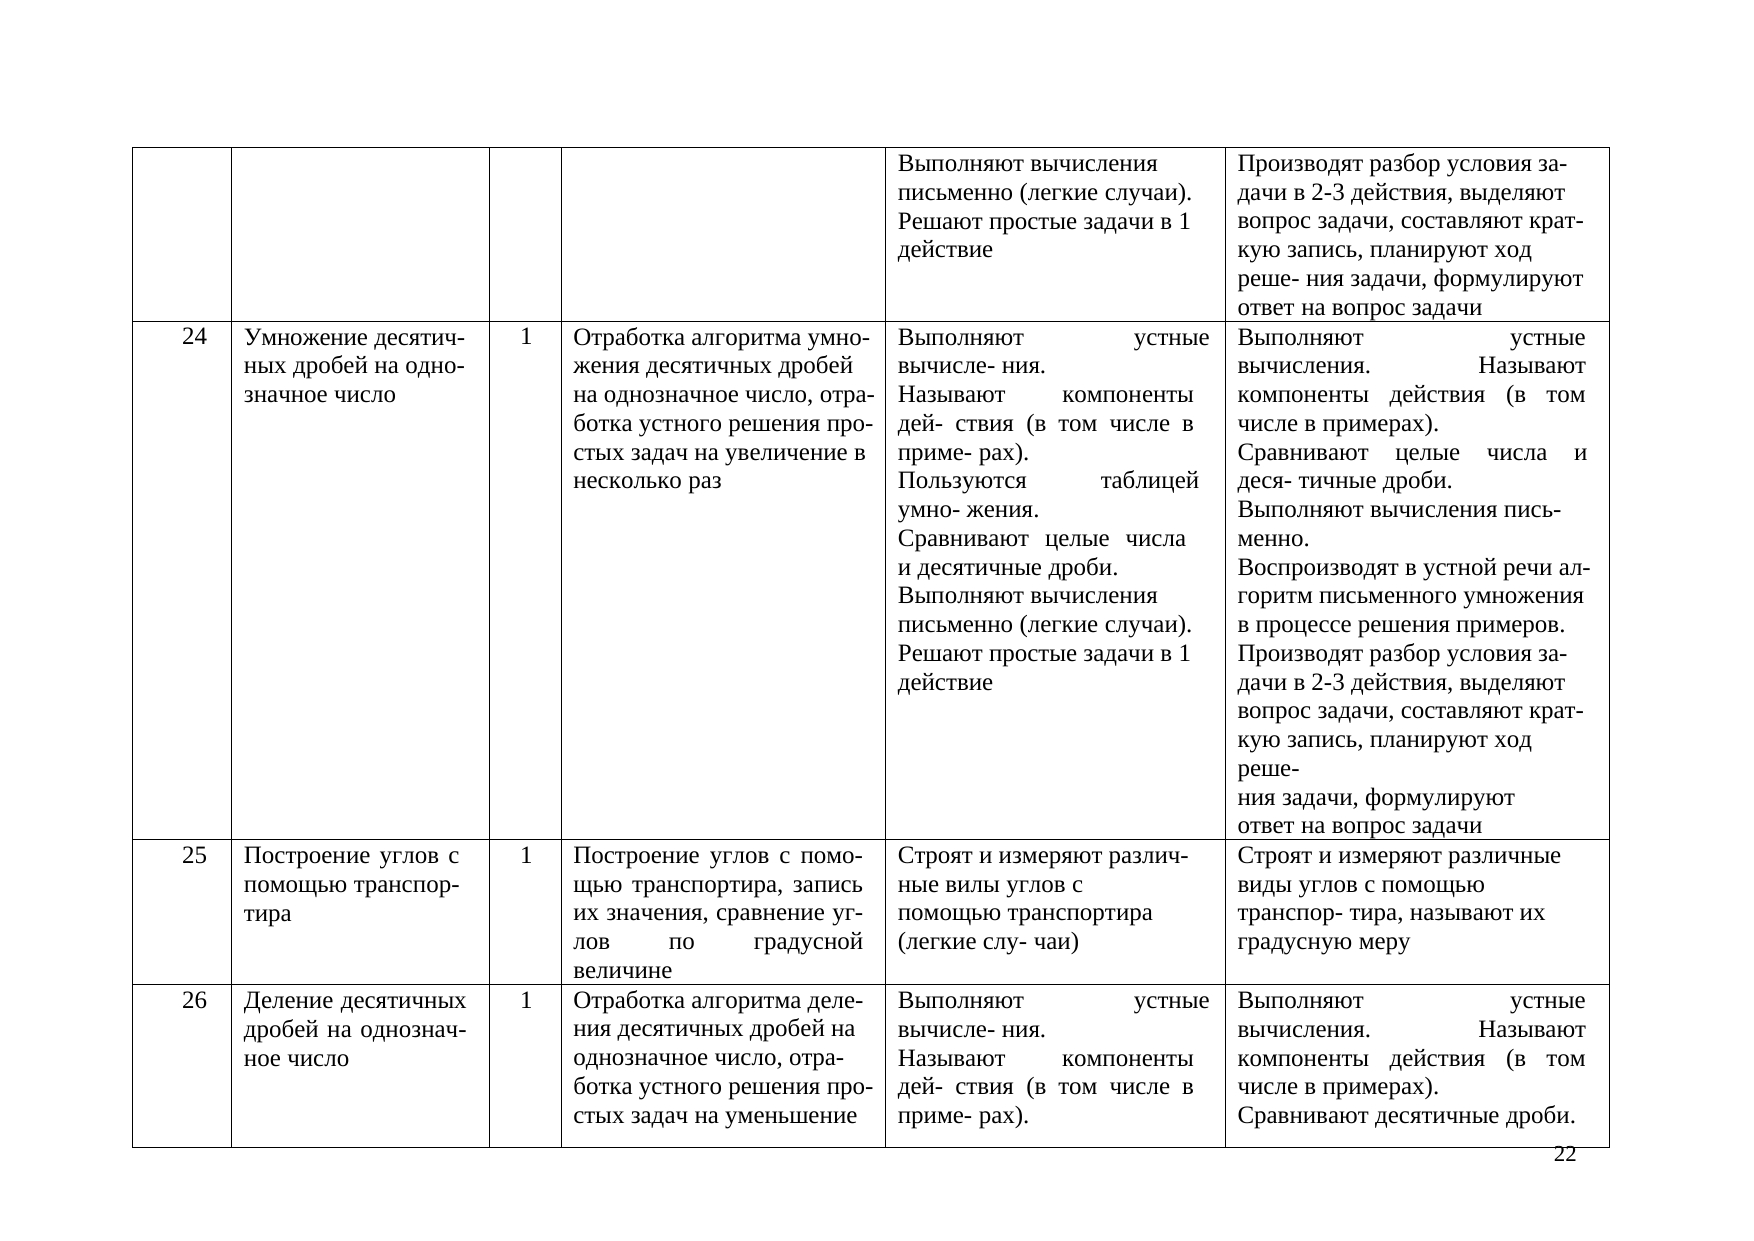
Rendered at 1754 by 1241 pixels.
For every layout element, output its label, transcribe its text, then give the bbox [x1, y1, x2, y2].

table_cell 1 [490, 322, 561, 839]
table_cell 26 [133, 985, 231, 1147]
table_cell Отработка алгоритма умно- жения десятичных дробей на однозначное число, отра- ботка устного решения про- стых задач на увеличение в несколько раз [562, 322, 885, 839]
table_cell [1226, 985, 1609, 1147]
table_cell Строят и измеряют различные виды углов с помощью транспор- тира, называют их градусную меру [1226, 840, 1609, 984]
table_cell 24 [133, 322, 231, 839]
table_header [490, 148, 561, 321]
table_cell Умножение десятич- ных дробей на одно- значное число [232, 322, 489, 839]
table_cell Строят и измеряют различ- ные вилы углов с помощью транспортира (легкие слу- чаи) [886, 840, 1225, 984]
table_header [133, 148, 231, 321]
table_cell Построение углов с помо- щью транспортира, запись их значения, сравнение уг- лов по градусной величине [562, 840, 885, 984]
table_cell 25 [133, 840, 231, 984]
table_cell 1 [490, 840, 561, 984]
table_header [562, 148, 885, 321]
table_header Выполняют вычисления письменно (легкие случаи). Решают простые задачи в 1 действие [886, 148, 1225, 321]
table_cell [232, 985, 489, 1147]
table_cell Выполняют устные вычисления. Называют компоненты действия (в том числе в примерах). Сравнивают целые числа и деся- тичные дроби. Выполняют вычисления пись- менно. Воспроизводят в устной речи ал- горитм письменного умножения в процессе решения примеров. Производят разбор условия за- дачи в 2-3 действия, выделяют вопрос задачи, составляют крат- кую запись, планируют ход реше- ния задачи, формулируют ответ на вопрос задачи [1226, 322, 1609, 839]
table_cell Построение углов с помощью транспор- тира [232, 840, 489, 984]
table_cell 1 [490, 985, 561, 1147]
table_header Производят разбор условия за- дачи в 2-3 действия, выделяют вопрос задачи, составляют крат- кую запись, планируют ход реше- ния задачи, формулируют ответ на вопрос задачи [1226, 148, 1609, 321]
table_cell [562, 985, 885, 1147]
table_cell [886, 985, 1225, 1147]
table_cell Выполняют устные вычисле- ния. Называют компоненты дей- ствия (в том числе в приме- рах). Пользуются таблицей умно- жения. Сравнивают целые числа и десятичные дроби. Выполняют вычисления письменно (легкие случаи). Решают простые задачи в 1 действие [886, 322, 1225, 839]
table_header [232, 148, 489, 321]
